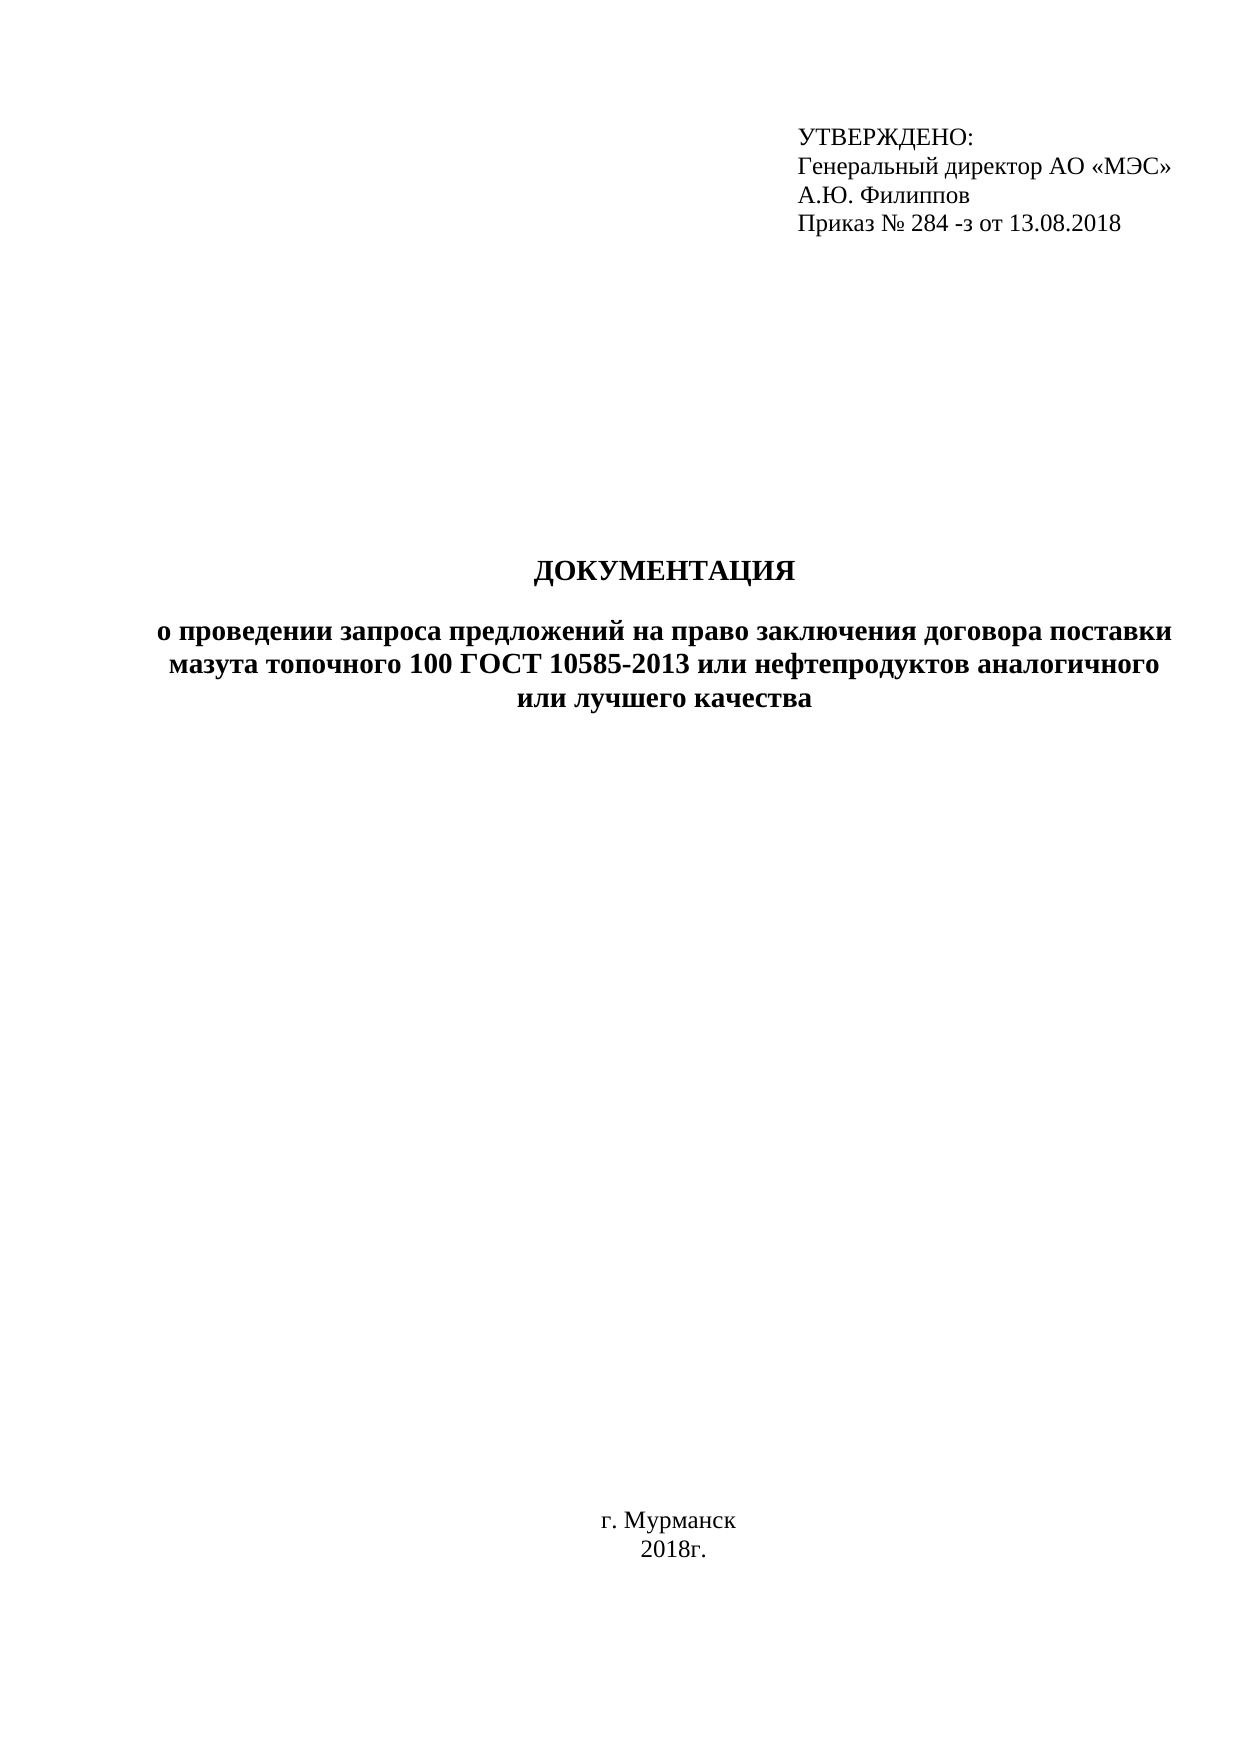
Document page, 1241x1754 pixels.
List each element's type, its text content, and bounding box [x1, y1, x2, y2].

text Приказ № 284 -з от 13.08.2018 [797, 208, 1181, 237]
text Генеральный директор АО «МЭС» [797, 151, 1196, 180]
text о проведении запроса предложений на право заключения договора поставки мазута топочного 100 ГОСТ 10585-2013 или нефтепродуктов аналогичного или лучшего качества [148, 613, 1181, 713]
text А.Ю. Филиппов [797, 180, 1181, 208]
text 2018г. [489, 1534, 852, 1563]
text ДОКУМЕНТАЦИЯ [148, 553, 1181, 587]
text УТВЕРЖДЕНО: [797, 122, 1181, 151]
text г. Мурманск [148, 1505, 852, 1534]
